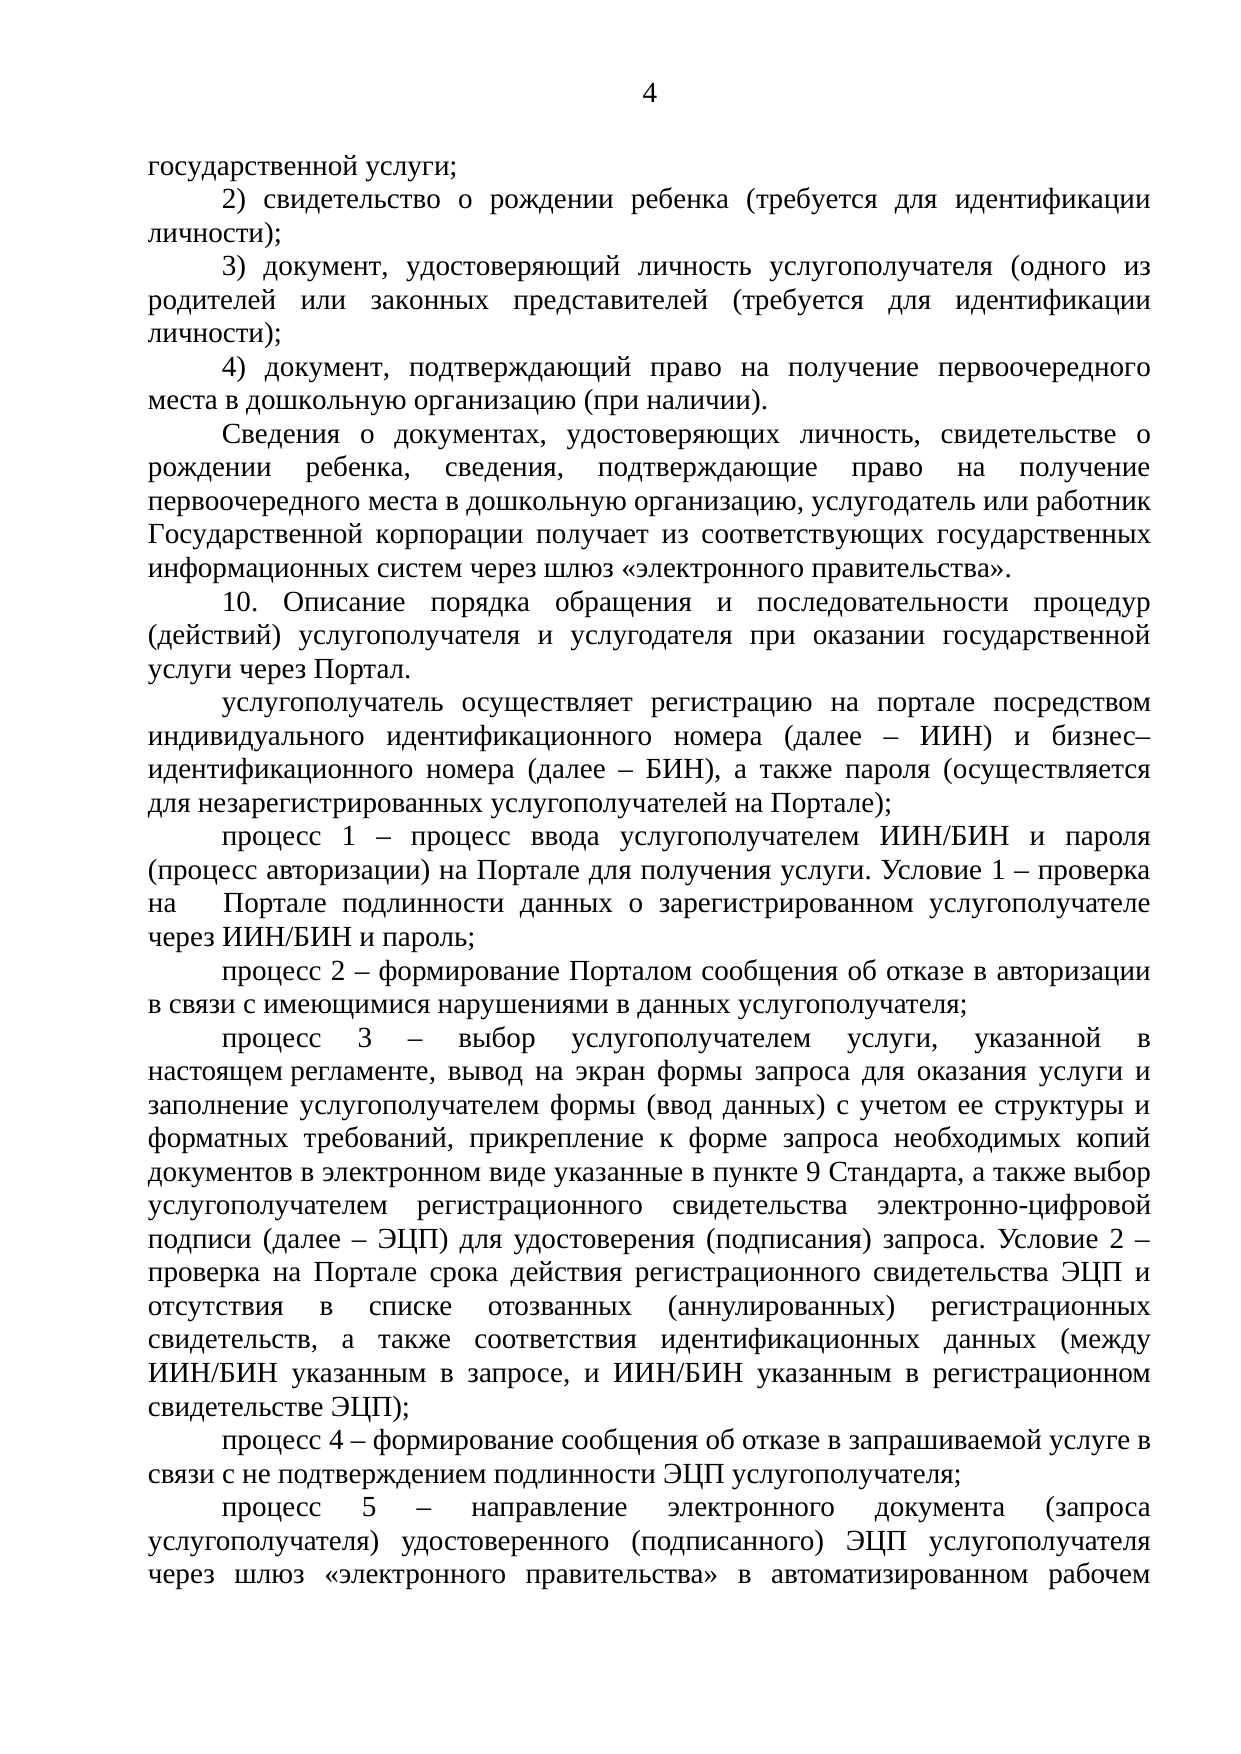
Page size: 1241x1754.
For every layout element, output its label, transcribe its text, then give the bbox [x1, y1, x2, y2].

text государственной услуги; [148, 148, 1152, 181]
text услугополучатель осуществляет регистрацию на портале посредством индивидуального идентификационного номера (далее – ИИН) и бизнес–идентификационного номера (далее – БИН), а также пароля (осуществляется для незарегистрированных услугополучателей на Портале); [148, 684, 1152, 818]
text процесс 3 – выбор услугополучателем услуги, указанной в настоящем регламенте, вывод на экран формы запроса для оказания услуги и заполнение услугополучателем формы (ввод данных) с учетом ее структуры и форматных требований, прикрепление к форме запроса необходимых копий документов в электронном виде указанные в пункте 9 Стандарта, а также выбор услугополучателем регистрационного свидетельства электронно-цифровой подписи (далее – ЭЦП) для удостоверения (подписания) запроса. Условие 2 – проверка на Портале срока действия регистрационного свидетельства ЭЦП и отсутствия в списке отозванных (аннулированных) регистрационных свидетельств, а также соответствия идентификационных данных (между ИИН/БИН указанным в запросе, и ИИН/БИН указанным в регистрационном свидетельстве ЭЦП); [148, 1020, 1152, 1422]
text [148, 1489, 1152, 1590]
text процесс 1 – процесс ввода услугополучателем ИИН/БИН и пароля (процесс авторизации) на Портале для получения услуги. Условие 1 – проверка на Портале подлинности данных о зарегистрированном услугополучателе через ИИН/БИН и пароль; [148, 818, 1152, 953]
text 10. Описание порядка обращения и последовательности процедур (действий) услугополучателя и услугодателя при оказании государственной услуги через Портал. [148, 584, 1152, 684]
text Сведения о документах, удостоверяющих личность, свидетельстве о рождении ребенка, сведения, подтверждающие право на получение первоочередного места в дошкольную организацию, услугодатель или работник Государственной корпорации получает из соответствующих государственных информационных систем через шлюз «электронного правительства». [148, 416, 1152, 584]
text 4) документ, подтверждающий право на получение первоочередного места в дошкольную организацию (при наличии). [148, 349, 1152, 416]
text процесс 2 – формирование Порталом сообщения об отказе в авторизации в связи с имеющимися нарушениями в данных услугополучателя; [148, 953, 1152, 1020]
text 2) свидетельство о рождении ребенка (требуется для идентификации личности); [148, 181, 1152, 248]
text 3) документ, удостоверяющий личность услугополучателя (одного из родителей или законных представителей (требуется для идентификации личности); [148, 248, 1152, 349]
text процесс 4 – формирование сообщения об отказе в запрашиваемой услуге в связи с не подтверждением подлинности ЭЦП услугополучателя; [148, 1422, 1152, 1489]
